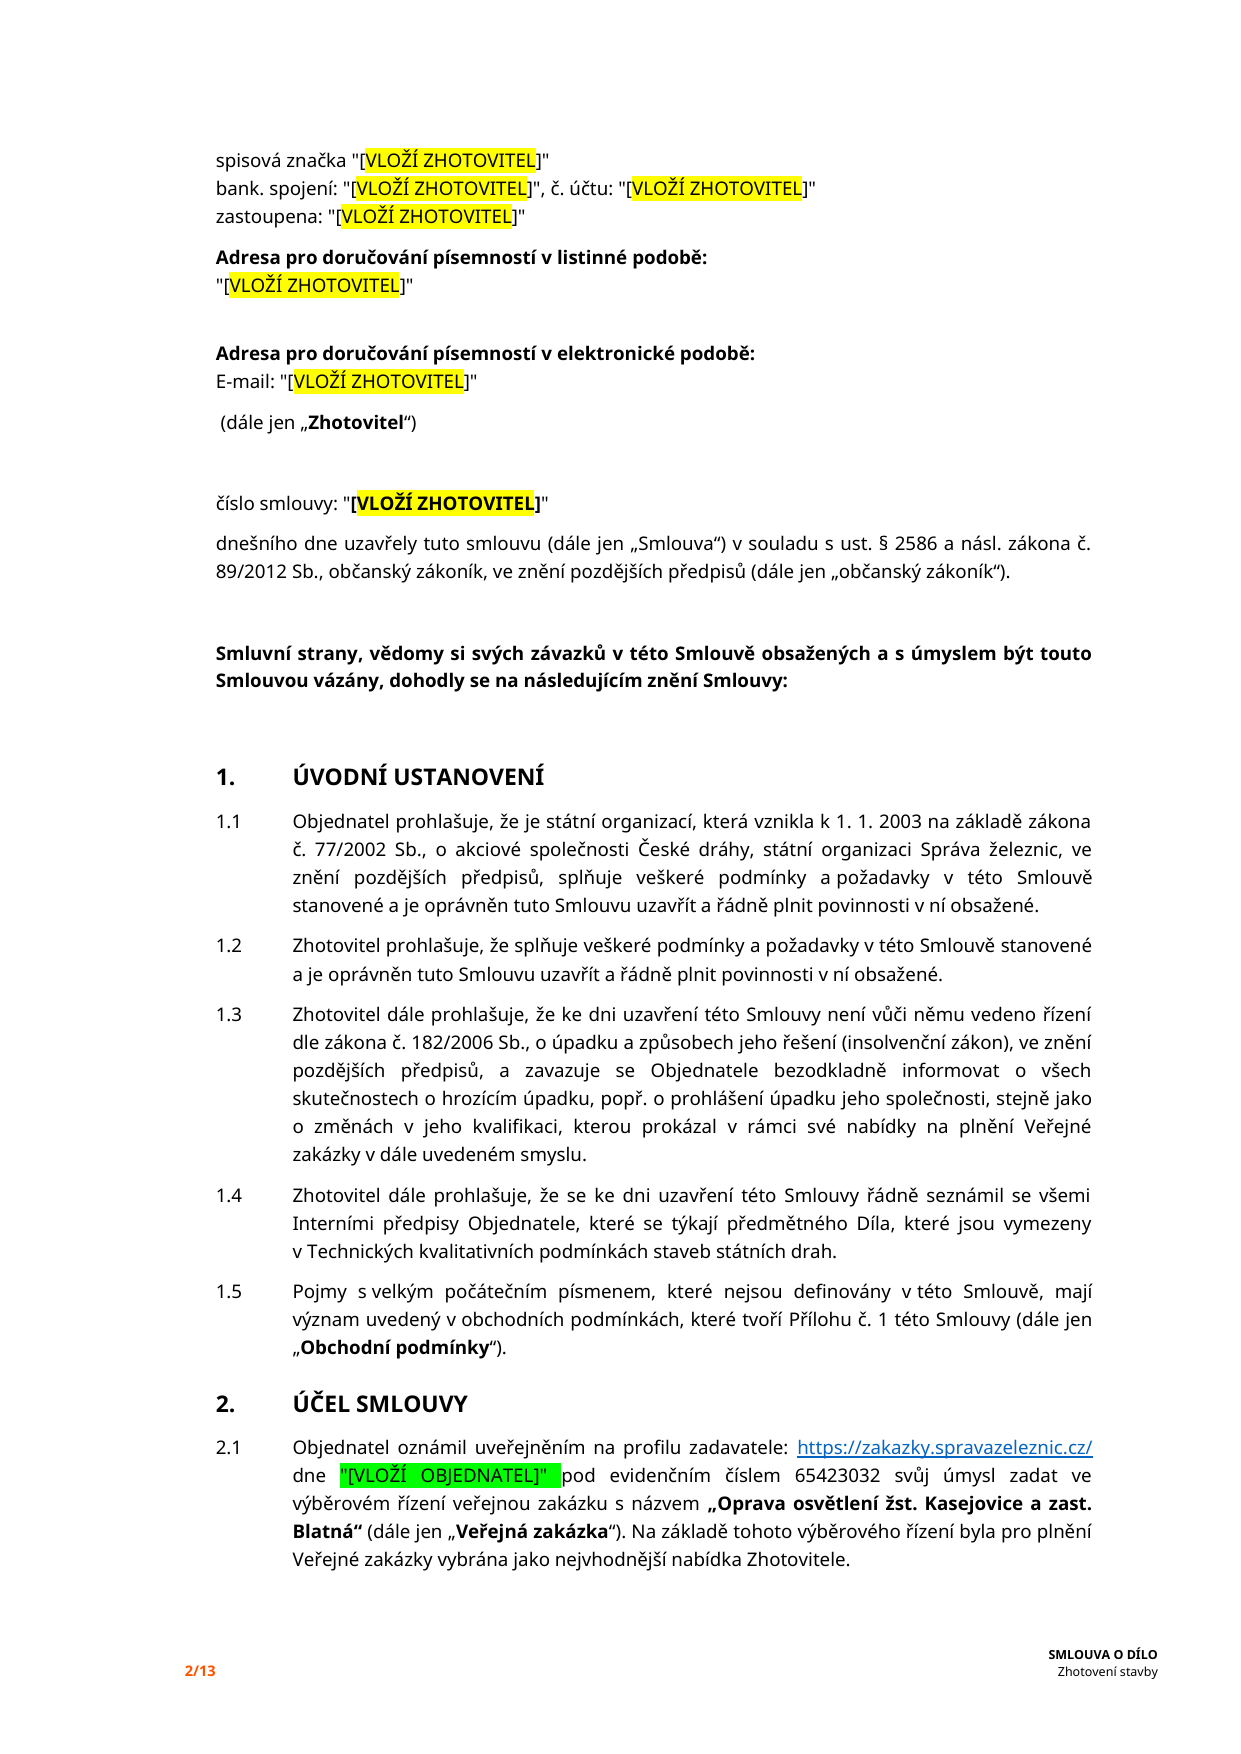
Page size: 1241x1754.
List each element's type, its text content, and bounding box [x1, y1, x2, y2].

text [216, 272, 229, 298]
text "[VLOŽÍ ZHOTOVITEL]" [399, 272, 1093, 298]
text zastoupena: "[VLOŽÍ ZHOTOVITEL]" [216, 203, 1093, 229]
text E-mail: "[VLOŽÍ ZHOTOVITEL]" [464, 369, 1093, 394]
text ÚVODNÍ USTANOVENÍ [216, 761, 1093, 793]
text číslo smlouvy: "[VLOŽÍ ZHOTOVITEL]" [216, 490, 357, 516]
text Zhotovitel prohlašuje, že splňuje veškeré podmínky a požadavky v této Smlouvě stanovené a je oprávněn tuto Smlouvu uzavřít a řádně plnit povinnosti v ní obsažené. [216, 933, 1093, 986]
text Objednatel prohlašuje, že je státní organizací, která vznikla k 1. 1. 2003 na základě zákona č. 77/2002 Sb., o akciové společnosti České dráhy, státní organizaci Správa železnic, ve znění pozdějších předpisů, splňuje veškeré podmínky a požadavky v této Smlouvě stanovené a je oprávněn tuto Smlouvu uzavřít a řádně plnit povinnosti v ní obsažené. [216, 808, 1093, 918]
text číslo smlouvy: "[VLOŽÍ ZHOTOVITEL]" [534, 490, 1093, 516]
text spisová značka "[VLOŽÍ ZHOTOVITEL]" [216, 147, 1093, 173]
text dnešního dne uzavřely tuto smlouvu (dále jen „Smlouva“) v souladu s ust. § 2586 a násl. zákona č. 89/2012 Sb., občanský zákoník, ve znění pozdějších předpisů (dále jen „občanský zákoník“). [216, 531, 1093, 584]
text ÚČEL SMLOUVY [216, 1388, 1093, 1419]
text Smluvní strany, vědomy si svých závazků v této Smlouvě obsažených a s úmyslem být touto Smlouvou vázány, dohodly se na následujícím znění Smlouvy: [216, 640, 1093, 693]
text Objednatel oznámil uveřejněním na profilu zadavatele: https://zakazky.spravazeleznic.cz/ dne pod evidenčním číslem 65423032 svůj úmysl zadat ve výběrovém řízení veřejnou zakázku s názvem „Oprava osvětlení žst. Kasejovice a zast. Blatná“ (dále jen „Veřejná zakázka“). Na základě tohoto výběrového řízení byla pro plnění Veřejné zakázky vybrána jako nejvhodnější nabídka Zhotovitele. [216, 1434, 1093, 1572]
text Zhotovitel dále prohlašuje, že se ke dni uzavření této Smlouvy řádně seznámil se všemi Interními předpisy Objednatele, které se týkají předmětného Díla, které jsou vymezeny v Technických kvalitativních podmínkách staveb státních drah. [216, 1182, 1093, 1263]
text Zhotovitel dále prohlašuje, že ke dni uzavření této Smlouvy není vůči němu vedeno řízení dle zákona č. 182/2006 Sb., o úpadku a způsobech jeho řešení (insolvenční zákon), ve znění pozdějších předpisů, a zavazuje se Objednatele bezodkladně informovat o všech skutečnostech o hrozícím úpadku, popř. o prohlášení úpadku jeho společnosti, stejně jako o změnách v jeho kvalifikaci, kterou prokázal v rámci své nabídky na plnění Veřejné zakázky v dále uvedeném smyslu. [216, 1001, 1093, 1167]
text bank. spojení: "[VLOŽÍ ZHOTOVITEL]", č. účtu: "[VLOŽÍ ZHOTOVITEL]" [802, 176, 1093, 201]
text Pojmy s velkým počátečním písmenem, které nejsou definovány v této Smlouvě, mají význam uvedený v obchodních podmínkách, které tvoří Přílohu č. 1 této Smlouvy (dále jen „Obchodní podmínky“). [216, 1278, 1093, 1360]
text (dále jen „Zhotovitel“) [216, 409, 1093, 435]
text E-mail: "[VLOŽÍ ZHOTOVITEL]" [216, 369, 294, 394]
text Adresa pro doručování písemností v listinné podobě: [216, 244, 1093, 269]
text Adresa pro doručování písemností v elektronické podobě: [216, 341, 1093, 366]
